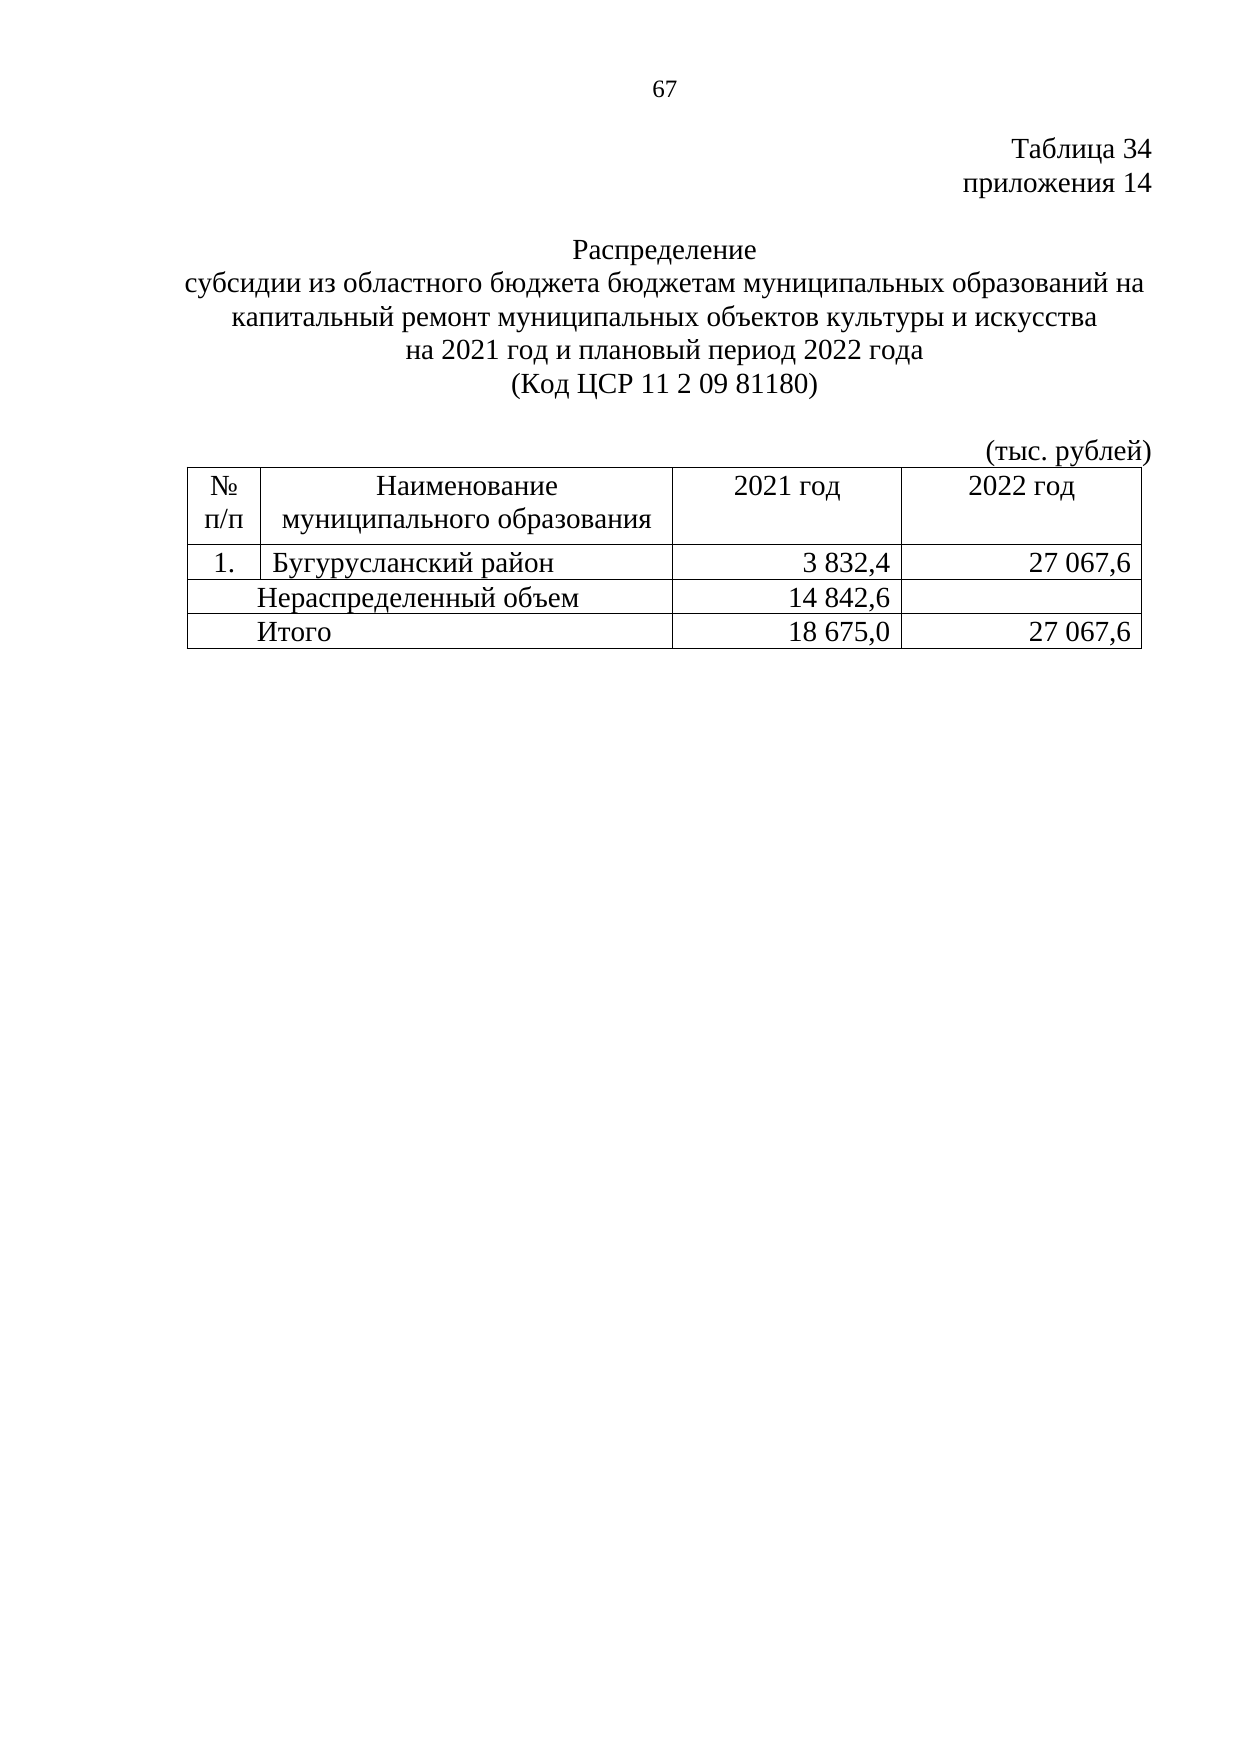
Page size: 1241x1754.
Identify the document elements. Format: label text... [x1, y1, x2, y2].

text (Код ЦСР 11 2 09 81180) [177, 366, 1152, 399]
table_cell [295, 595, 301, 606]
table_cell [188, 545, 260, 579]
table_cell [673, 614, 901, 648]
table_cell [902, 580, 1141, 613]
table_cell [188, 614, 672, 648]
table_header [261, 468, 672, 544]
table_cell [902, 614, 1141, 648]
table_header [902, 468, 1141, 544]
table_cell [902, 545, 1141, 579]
text приложения 14 [177, 165, 1152, 198]
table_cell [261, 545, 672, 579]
text (тыс. рублей) [177, 433, 1152, 467]
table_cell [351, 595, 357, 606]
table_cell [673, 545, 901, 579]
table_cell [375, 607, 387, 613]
text Таблица 34 [177, 131, 1152, 165]
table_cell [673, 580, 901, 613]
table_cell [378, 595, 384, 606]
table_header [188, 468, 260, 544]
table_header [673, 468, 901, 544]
text на 2021 год и плановый период 2022 года [177, 332, 1152, 366]
text Распределение [177, 232, 1152, 265]
text субсидии из областного бюджета бюджетам муниципальных образований на капитальный ремонт муниципальных объектов культуры и искусства [177, 265, 1152, 332]
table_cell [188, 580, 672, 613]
